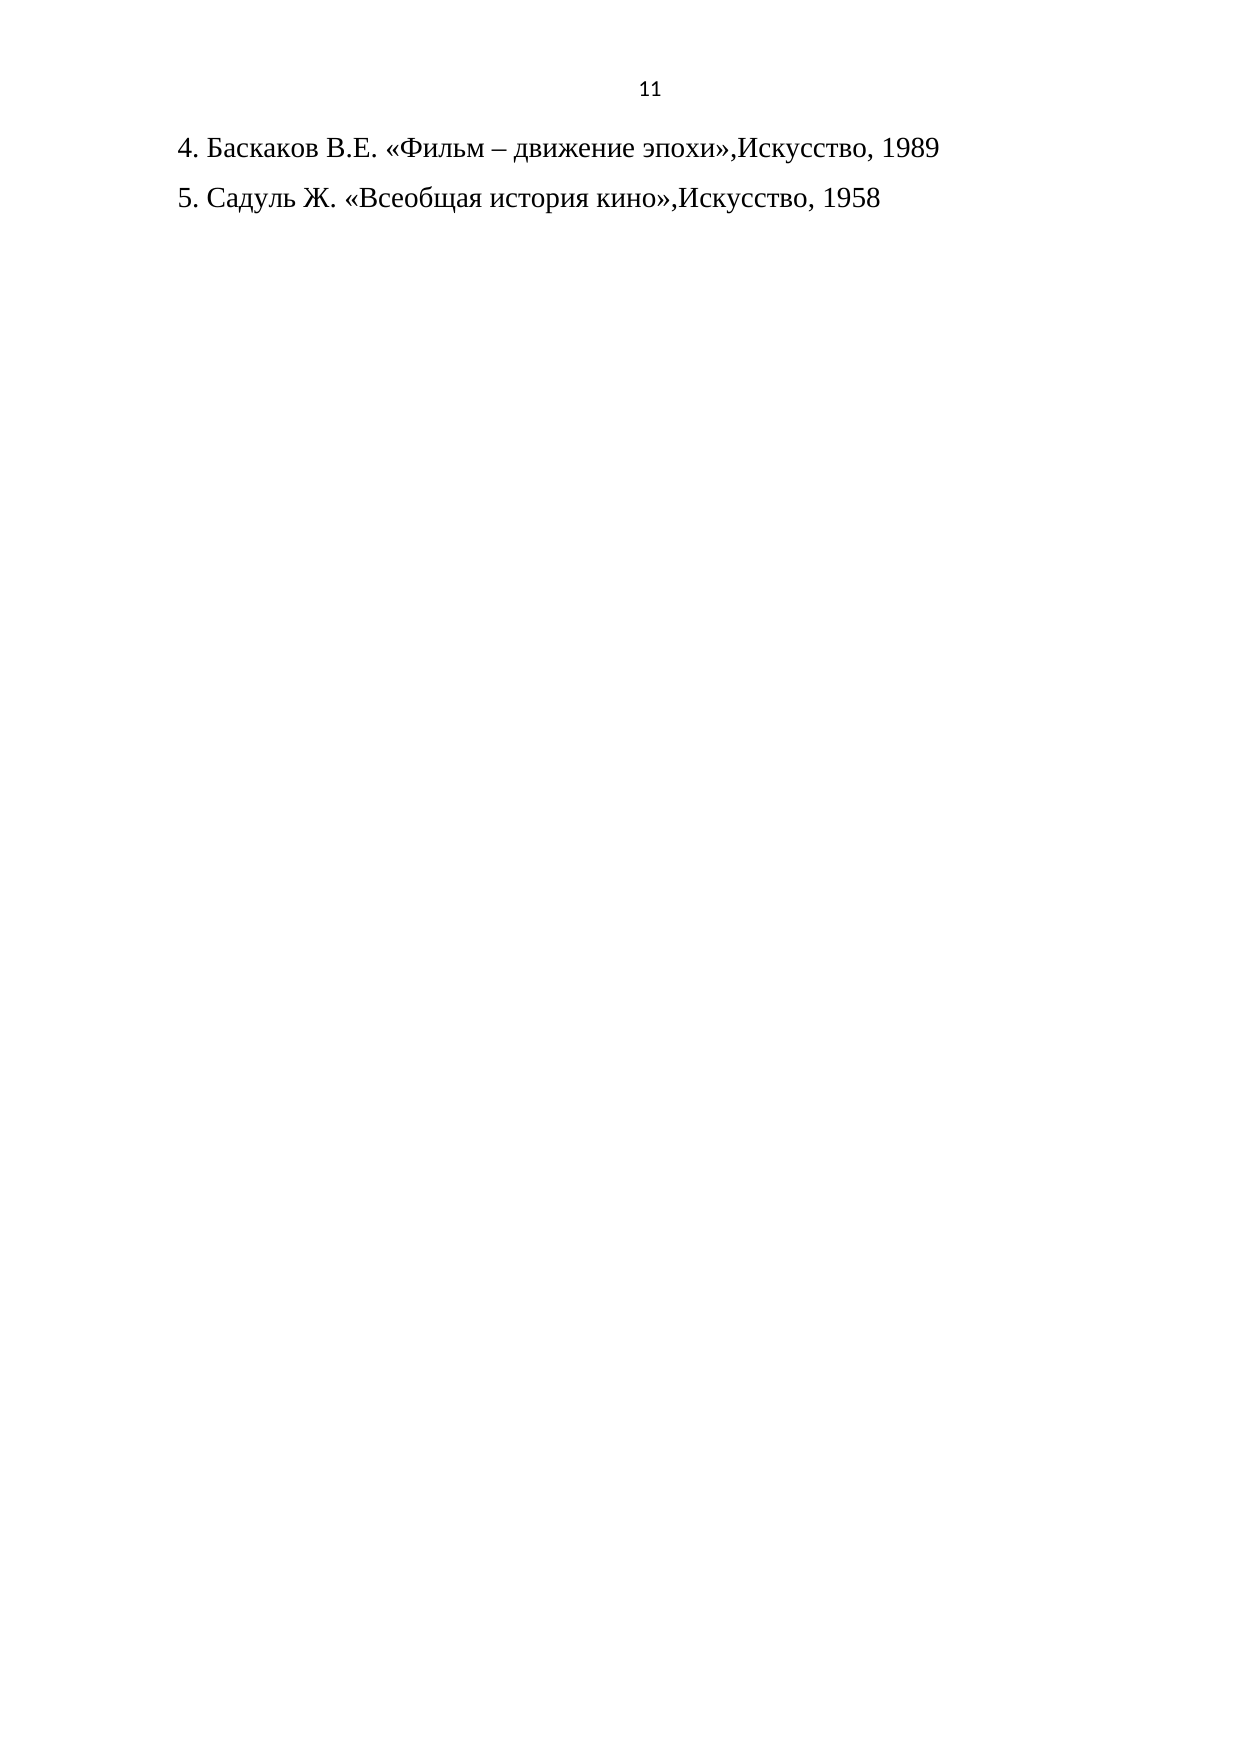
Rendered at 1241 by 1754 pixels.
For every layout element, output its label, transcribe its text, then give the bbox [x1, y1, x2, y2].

text 4. Баскаков В.Е. «Фильм – движение эпохи»,Искусство, 1989 [177, 130, 1122, 163]
text 5. Садуль Ж. «Всеобщая история кино»,Искусство, 1958 [177, 180, 1122, 214]
